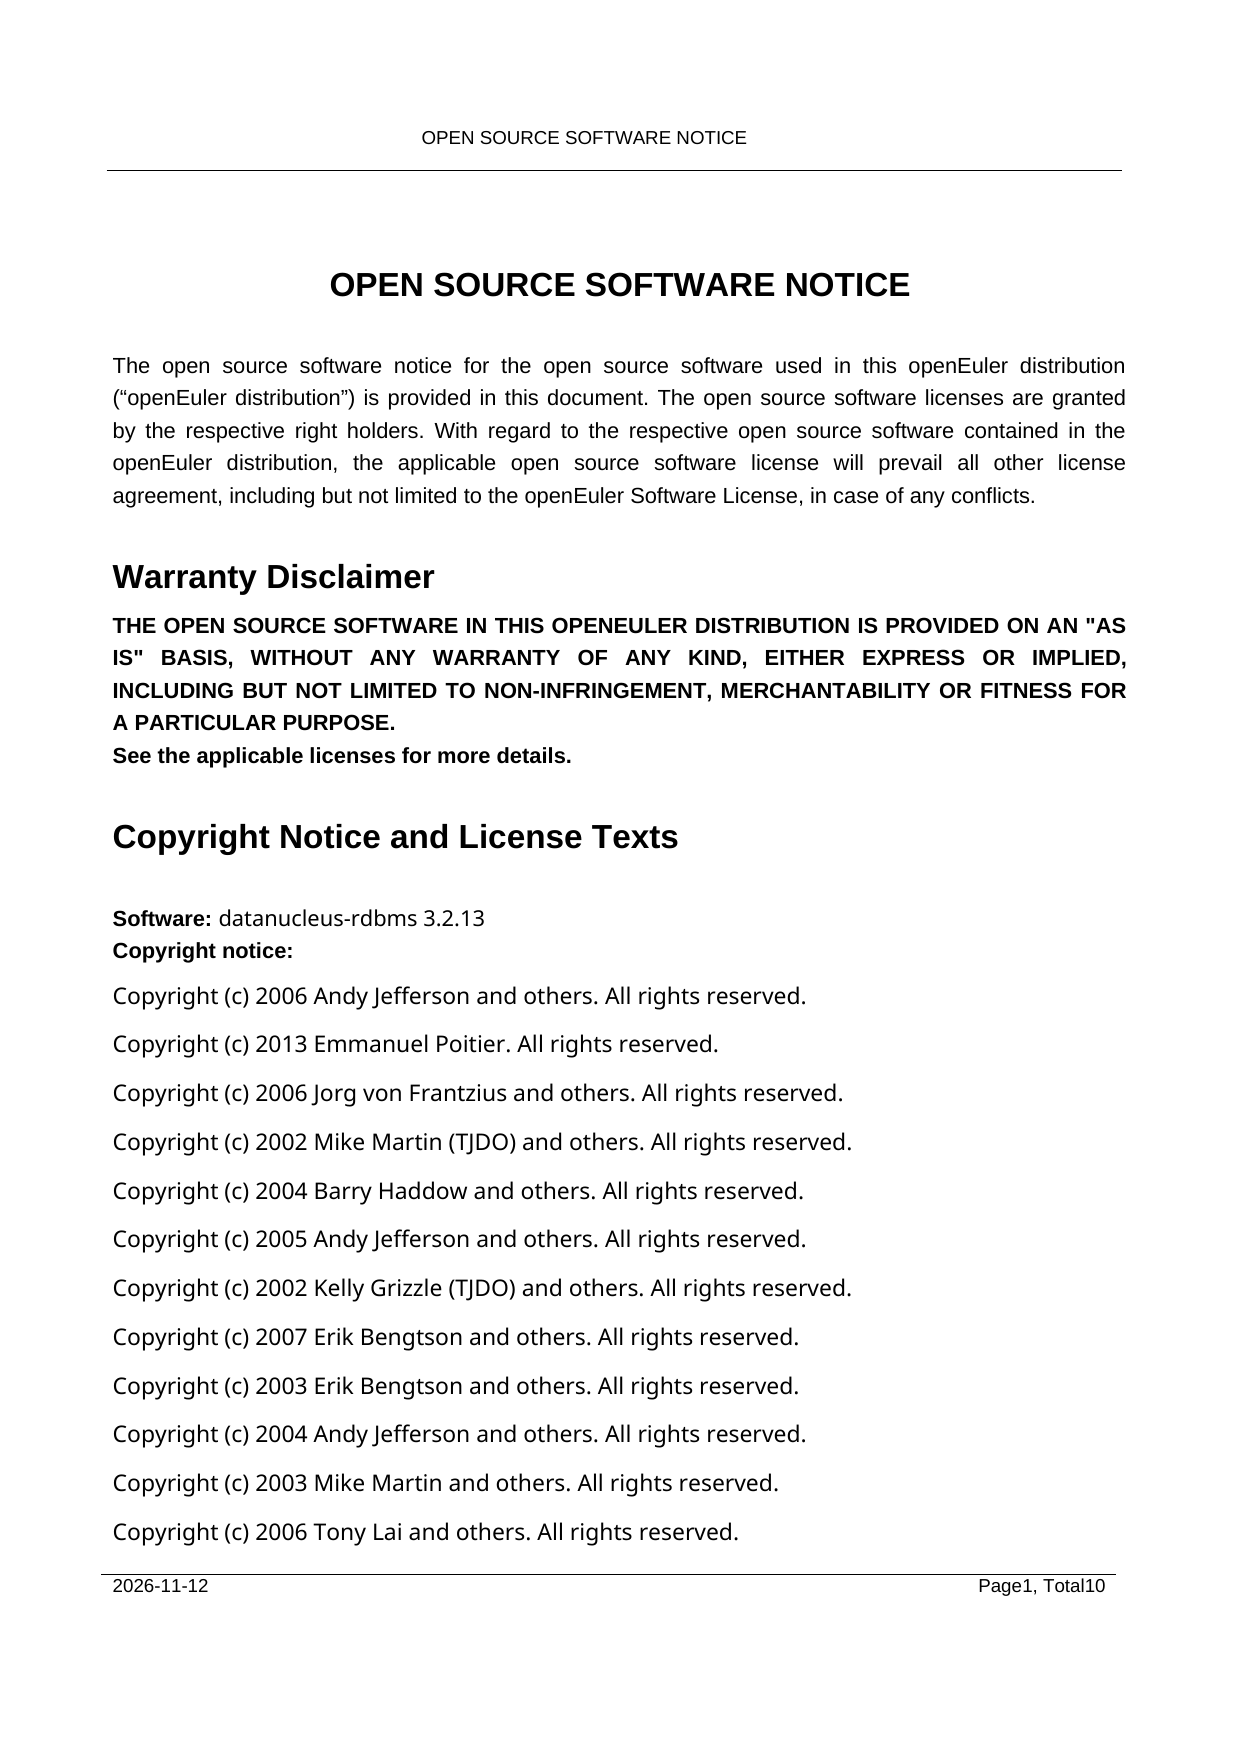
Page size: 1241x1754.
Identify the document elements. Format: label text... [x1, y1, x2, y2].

text THE OPEN SOURCE SOFTWARE IN THIS OPENEULER DISTRIBUTION IS PROVIDED ON AN "AS IS" BASIS, WITHOUT ANY WARRANTY OF ANY KIND, EITHER EXPRESS OR IMPLIED, INCLUDING BUT NOT LIMITED TO NON-INFRINGEMENT, MERCHANTABILITY OR FITNESS FOR A PARTICULAR PURPOSE. See the applicable licenses for more details. [112, 609, 1128, 771]
text Warranty Disclaimer [112, 544, 1128, 609]
text Software: datanucleus-rdbms 3.2.13 [112, 901, 1128, 934]
text The open source software notice for the open source software used in this openEuler distribution (“openEuler distribution”) is provided in this document. The open source software licenses are granted by the respective right holders. With regard to the respective open source software contained in the openEuler distribution, the applicable open source software license will prevail all other license agreement, including but not limited to the openEuler Software License, in case of any conflicts. [112, 349, 1128, 511]
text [112, 979, 1128, 1548]
text Copyright notice: [112, 934, 1128, 966]
text OPEN SOURCE SOFTWARE NOTICE [112, 251, 1128, 316]
text Copyright Notice and License Texts [112, 804, 1128, 869]
